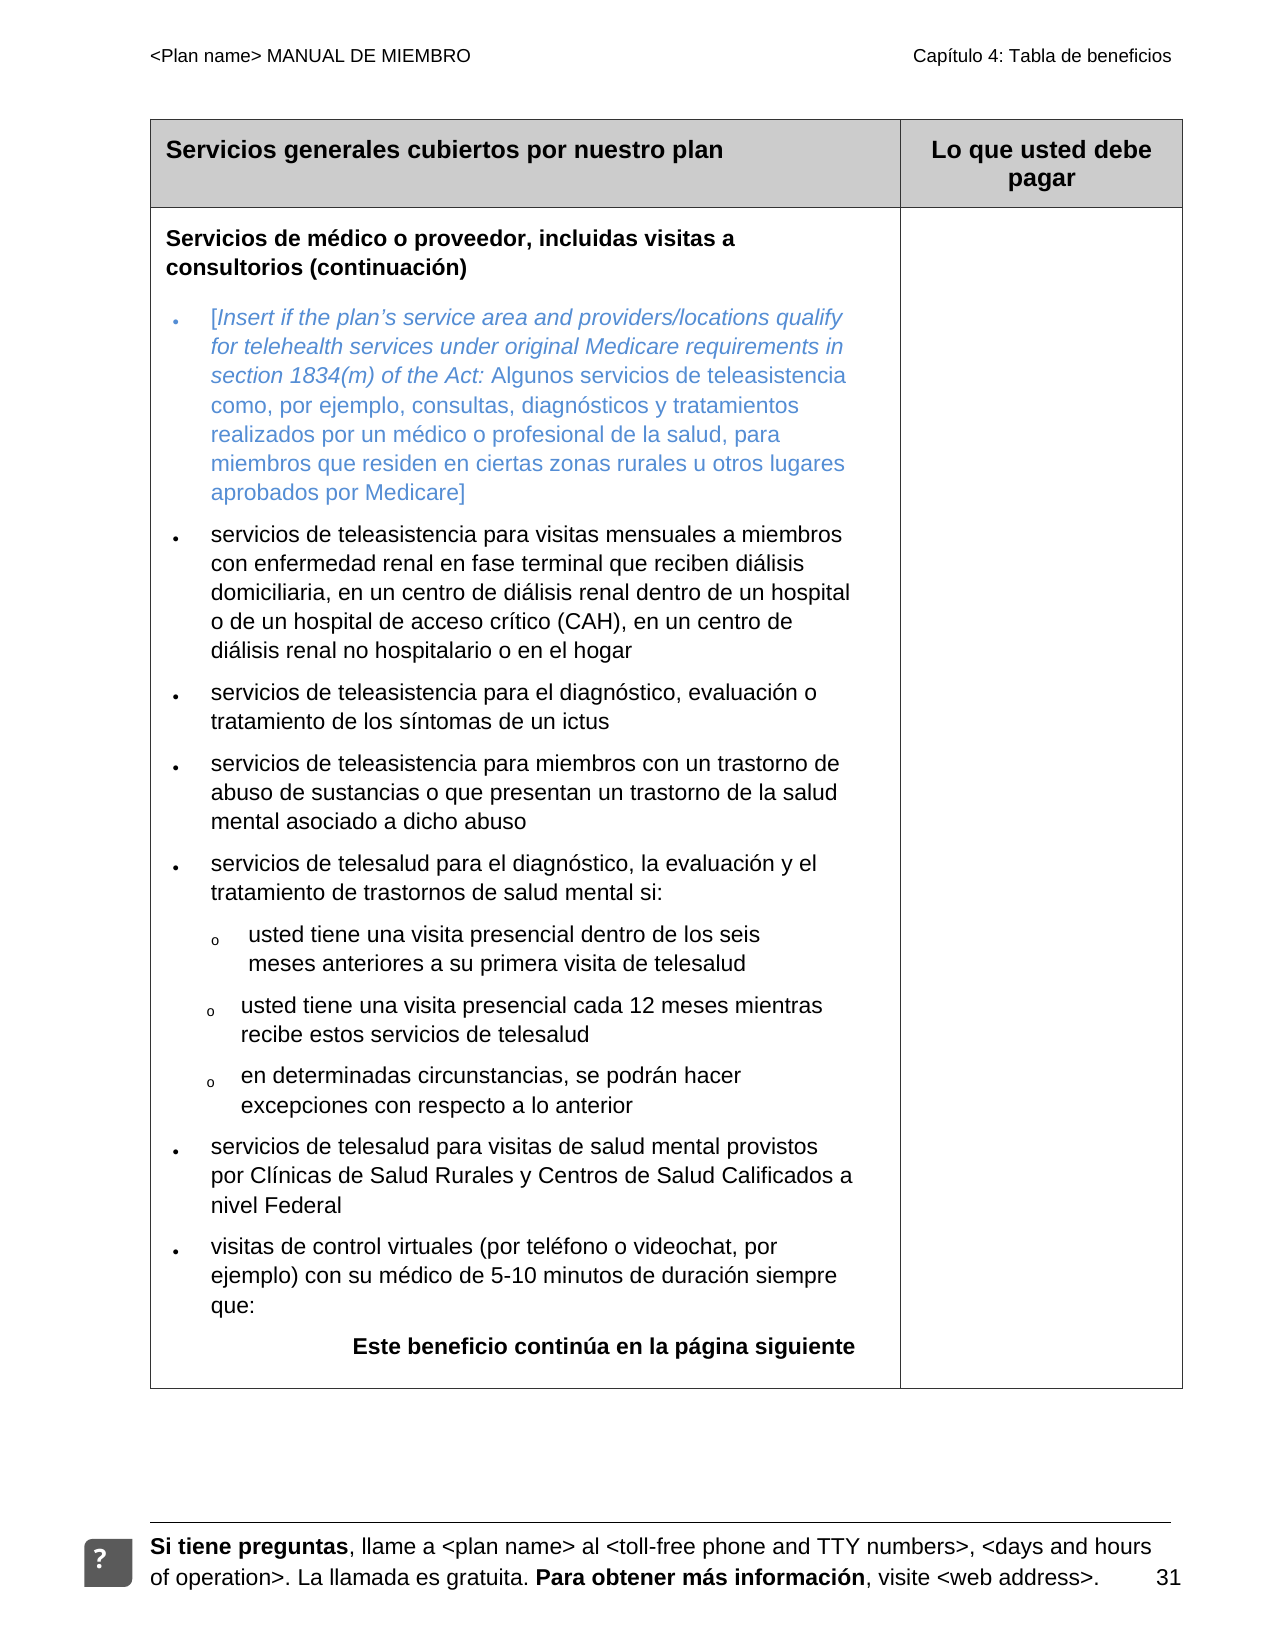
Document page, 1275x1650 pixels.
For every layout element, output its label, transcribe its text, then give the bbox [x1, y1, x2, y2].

table_header Servicios generales cubiertos por nuestro plan [151, 120, 900, 207]
table_header Lo que usted debe pagar [901, 120, 1182, 207]
table_cell [901, 208, 1182, 1388]
table_cell Servicios de médico o proveedor, incluidas visitas a consultorios (continuación) [Insert if the plan’s service area and providers/locations qualify for telehealth services under original Medicare requirements in section 1834(m) of the Act: Algunos servicios de teleasistencia como, por ejemplo, consultas, diagnósticos y tratamientos realizados por un médico o profesional de la salud, para miembros que residen en ciertas zonas rurales u otros lugares aprobados por Medicare] servicios de teleasistencia para visitas mensuales a miembros con enfermedad renal en fase terminal que reciben diálisis domiciliaria, en un centro de diálisis renal dentro de un hospital o de un hospital de acceso crítico (CAH), en un centro de diálisis renal no hospitalario o en el hogar servicios de teleasistencia para el diagnóstico, evaluación o tratamiento de los síntomas de un ictus servicios de teleasistencia para miembros con un trastorno de abuso de sustancias o que presentan un trastorno de la salud mental asociado a dicho abuso servicios de telesalud para el diagnóstico, la evaluación y el tratamiento de trastornos de salud mental si: usted tiene una visita presencial dentro de los seis meses anteriores a su primera visita de telesalud usted tiene una visita presencial cada 12 meses mientras recibe estos servicios de telesalud en determinadas circunstancias, se podrán hacer excepciones con respecto a lo anterior servicios de telesalud para visitas de salud mental provistos por Clínicas de Salud Rurales y Centros de Salud Calificados a nivel Federal visitas de control virtuales (por teléfono o videochat, por ejemplo) con su médico de 5-10 minutos de duración siempre que: Este beneficio continúa en la página siguiente [151, 208, 900, 1388]
